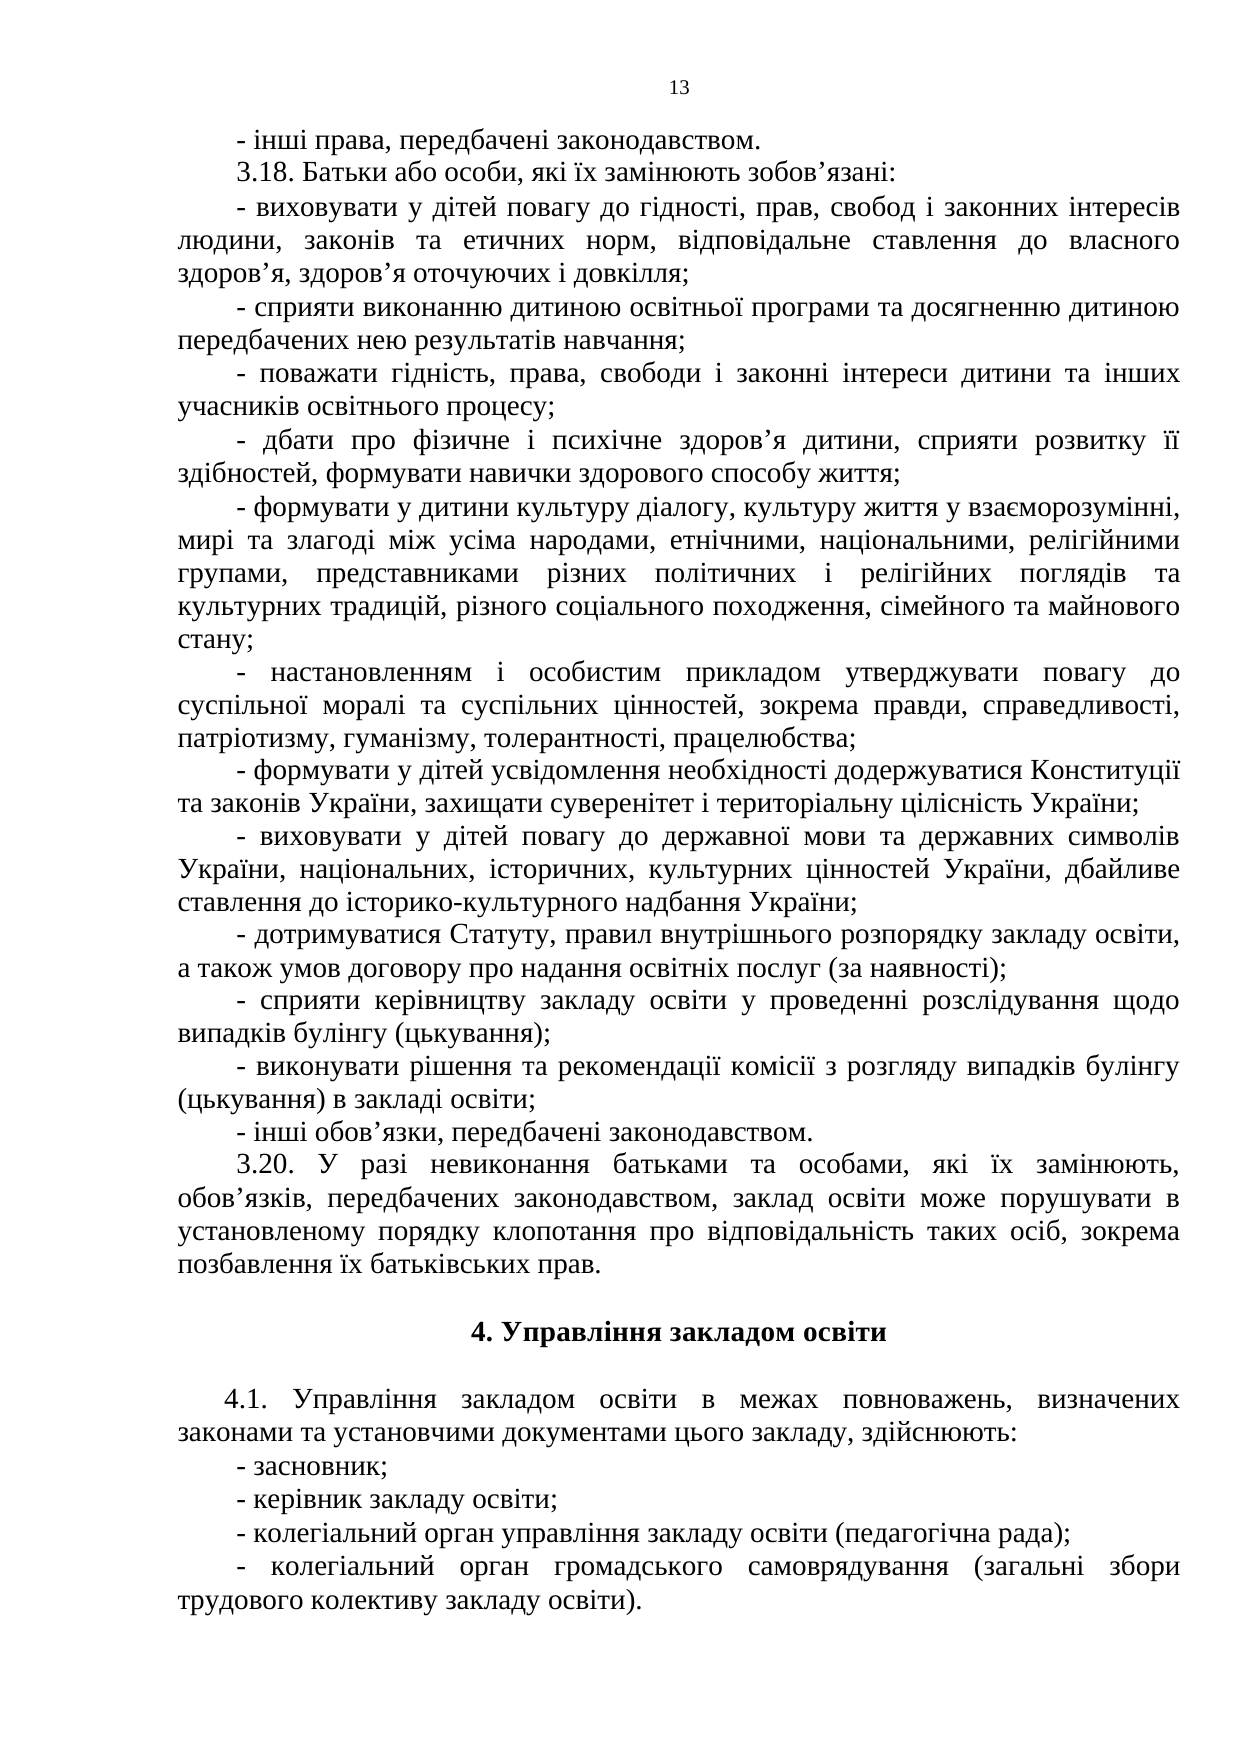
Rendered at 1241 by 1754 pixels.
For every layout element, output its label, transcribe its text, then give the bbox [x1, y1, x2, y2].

text - настановленням і особистим прикладом утверджувати повагу до суспільної моралі та суспільних цінностей, зокрема правди, справедливості, патріотизму, гуманізму, толерантності, працелюбства; [177, 655, 1181, 753]
text - дбати про фізичне і психічне здоров’я дитини, сприяти розвитку її здібностей, формувати навички здорового способу життя; [177, 423, 1181, 488]
text - формувати у дітей усвідомлення необхідності додержуватися Конституції та законів України, захищати суверенітет і територіальну цілісність України; [177, 753, 1181, 819]
text - інші обов’язки, передбачені законодавством. [177, 1115, 1181, 1148]
text - колегіальний орган громадського самоврядування (загальні збори трудового колективу закладу освіти). [177, 1548, 1181, 1616]
text 3.18. Батьки або особи, які їх замінюють зобов’язані: [177, 156, 1181, 188]
text - виховувати у дітей повагу до державної мови та державних символів України, національних, історичних, культурних цінностей України, дбайливе ставлення до історико-культурного надбання України; [177, 819, 1181, 918]
text - засновник; [177, 1448, 1181, 1481]
text - сприяти виконанню дитиною освітньої програми та досягненню дитиною передбачених нею результатів навчання; [177, 290, 1181, 355]
text 4. Управління закладом освіти [177, 1314, 1181, 1347]
text 3.20. У разі невиконання батьками та особами, які їх замінюють, обов’язків, передбачених законодавством, заклад освіти може порушувати в установленому порядку клопотання про відповідальність таких осіб, зокрема позбавлення їх батьківських прав. [177, 1148, 1181, 1279]
text - сприяти керівництву закладу освіти у проведенні розслідування щодо випадків булінгу (цькування); [177, 983, 1181, 1049]
text - колегіальний орган управління закладу освіти (педагогічна рада); [177, 1515, 1181, 1548]
text - виховувати у дітей повагу до гідності, прав, свобод і законних інтересів людини, законів та етичних норм, відповідальне ставлення до власного здоров’я, здоров’я оточуючих і довкілля; [177, 190, 1181, 289]
text - дотримуватися Статуту, правил внутрішнього розпорядку закладу освіти, а також умов договору про надання освітніх послуг (за наявності); [177, 918, 1181, 983]
text - інші права, передбачені законодавством. [177, 123, 1181, 156]
text - формувати у дитини культуру діалогу, культуру життя у взаєморозумінні, мирі та злагоді між усіма народами, етнічними, національними, релігійними групами, представниками різних політичних і релігійних поглядів та культурних традицій, різного соціального походження, сімейного та майнового стану; [177, 490, 1181, 655]
text - поважати гідність, права, свободи і законні інтереси дитини та інших учасників освітнього процесу; [177, 357, 1181, 422]
text - керівник закладу освіти; [177, 1481, 1181, 1515]
text - виконувати рішення та рекомендації комісії з розгляду випадків булінгу (цькування) в закладі освіти; [177, 1049, 1181, 1115]
text 4.1. Управління закладом освіти в межах повноважень, визначених законами та установчими документами цього закладу, здійснюють: [177, 1381, 1181, 1448]
